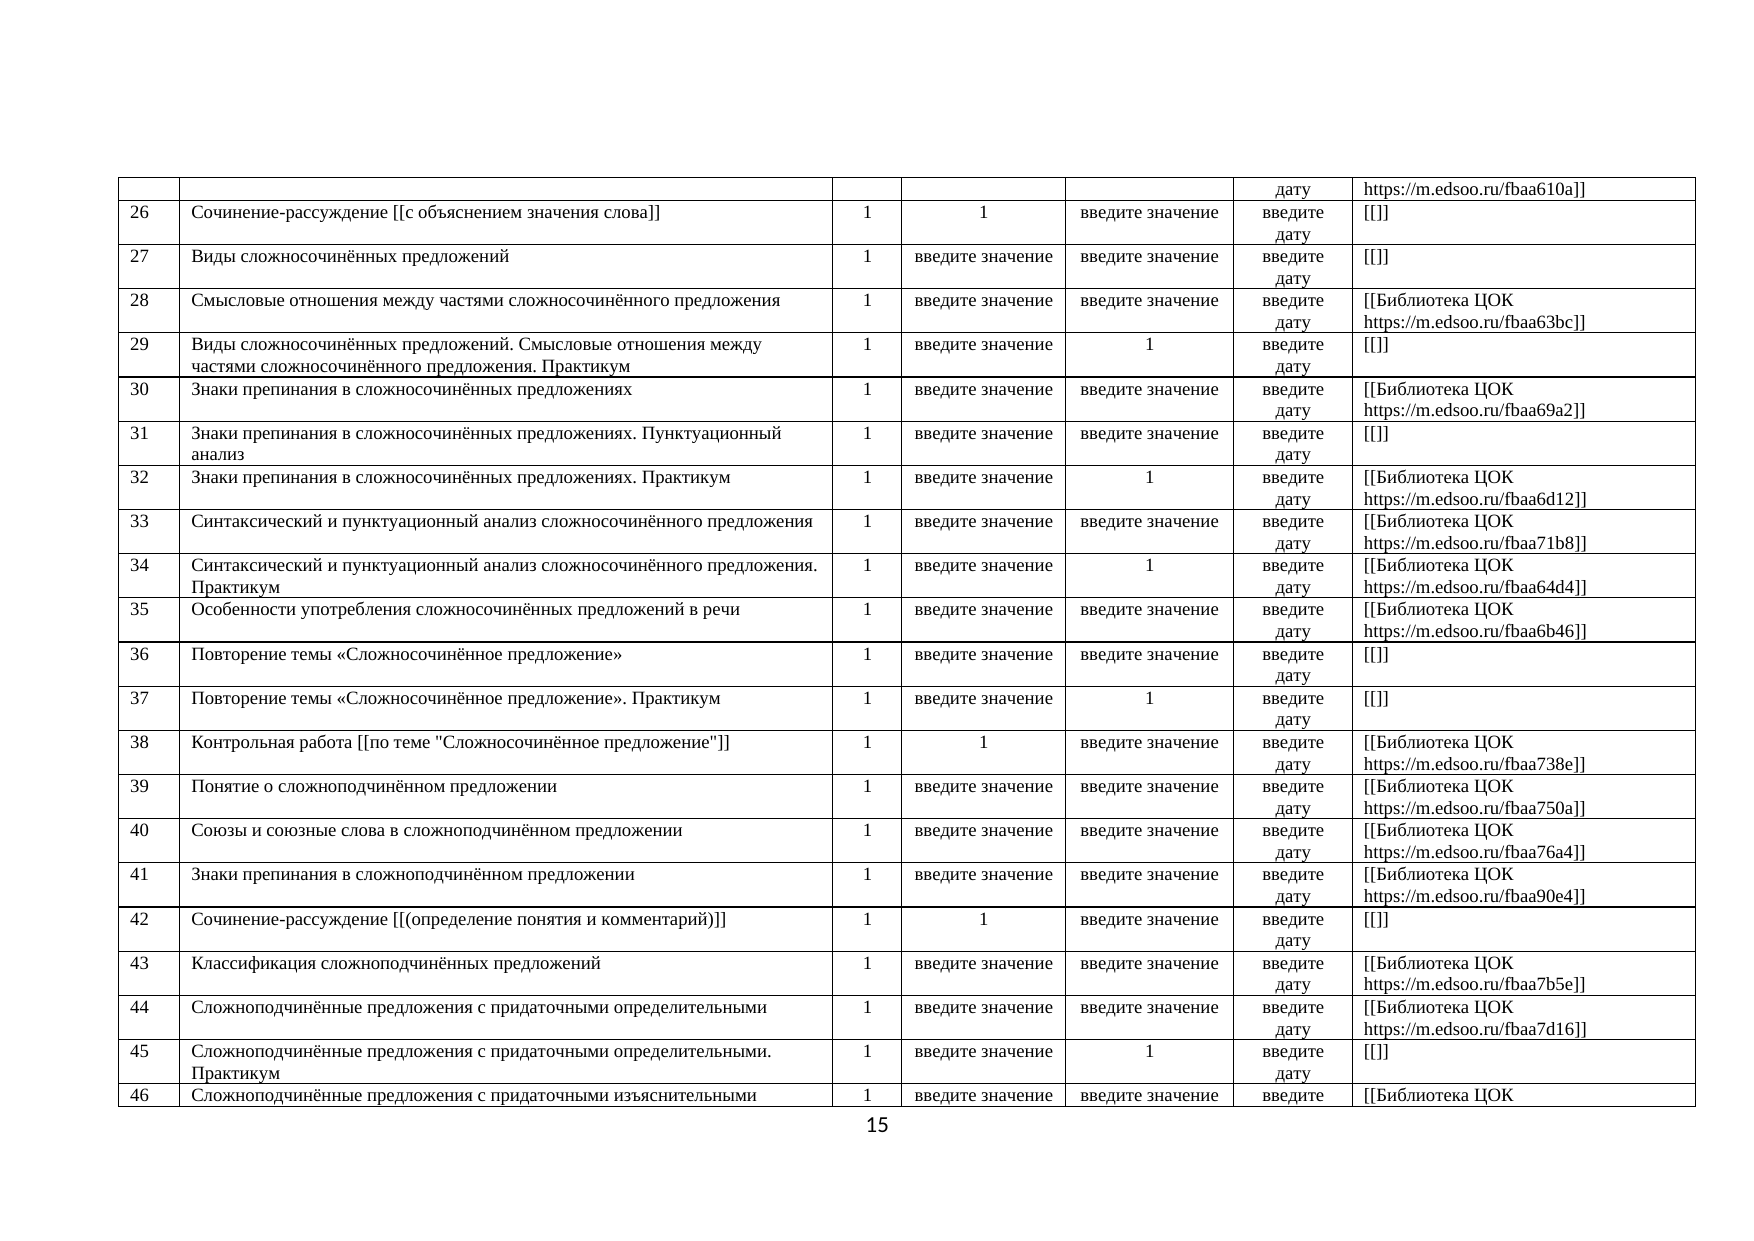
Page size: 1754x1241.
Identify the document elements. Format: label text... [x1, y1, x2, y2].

table_cell 1 [902, 908, 1065, 951]
table_cell введите значение [1066, 643, 1233, 686]
table_cell введите значение [902, 554, 1065, 597]
table_cell 1 [833, 1084, 901, 1106]
table_cell [[Библиотека ЦОК https://m.edsoo.ru/fbaa7b5e]] [1353, 952, 1695, 995]
table_cell 1 [833, 1040, 901, 1083]
table_cell 40 [119, 819, 179, 862]
table_cell введите значение [1066, 178, 1233, 200]
table_cell 26 [119, 201, 179, 244]
table_cell введите значение [902, 863, 1065, 906]
table_cell введите дату [1234, 422, 1352, 465]
table_cell Контрольная работа [[по теме "Сложносочинённое предложение"]] [180, 731, 832, 774]
table_cell 1 [833, 952, 901, 995]
table_cell введите значение [1066, 378, 1233, 421]
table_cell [1353, 178, 1695, 200]
table_cell введите дату [1234, 643, 1352, 686]
table_cell 1 [833, 333, 901, 376]
table_cell введите дату [1234, 775, 1352, 818]
table_cell введите дату [1234, 201, 1352, 244]
table_cell [[Библиотека ЦОК https://m.edsoo.ru/fbaa76a4]] [1353, 819, 1695, 862]
table_cell [[]] [1353, 643, 1695, 686]
table_cell [[]] [1353, 201, 1695, 244]
table_cell Смысловые отношения между частями сложносочинённого предложения [180, 289, 832, 332]
table_cell 1 [1066, 687, 1233, 730]
table_cell Сложноподчинённые предложения с придаточными определительными. Практикум [180, 1040, 832, 1083]
table_cell 1 [833, 245, 901, 288]
table_cell 41 [119, 863, 179, 906]
table_cell 1 [902, 731, 1065, 774]
table_cell 1 [833, 908, 901, 951]
table_cell введите значение [1066, 996, 1233, 1039]
table_cell введите значение [902, 598, 1065, 641]
table_cell [[Библиотека ЦОК https://m.edsoo.ru/fbaa738e]] [1353, 731, 1695, 774]
table_cell введите дату [1234, 952, 1352, 995]
table_cell введите значение [1066, 731, 1233, 774]
table_cell [[Библиотека ЦОК https://m.edsoo.ru/fbaa64d4]] [1353, 554, 1695, 597]
table_cell введите дату [1234, 819, 1352, 862]
table_cell введите значение [902, 1084, 1065, 1106]
table_cell введите значение [902, 178, 1065, 200]
table_cell 33 [119, 510, 179, 553]
table_cell введите значение [1066, 245, 1233, 288]
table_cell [180, 1084, 832, 1106]
table_cell Знаки препинания в сложносочинённых предложениях. Пунктуационный анализ [180, 422, 832, 465]
table_cell введите дату [1234, 687, 1352, 730]
table_cell 31 [119, 422, 179, 465]
table_cell Знаки препинания в сложносочинённых предложениях [180, 378, 832, 421]
table_cell введите значение [1066, 1084, 1233, 1106]
table_cell 1 [833, 422, 901, 465]
table_cell Союзы и союзные слова в сложноподчинённом предложении [180, 819, 832, 862]
table_cell 1 [833, 996, 901, 1039]
table_cell введите значение [902, 775, 1065, 818]
table_cell [[Библиотека ЦОК https://m.edsoo.ru/fbaa7d16]] [1353, 996, 1695, 1039]
table_cell введите дату [1234, 731, 1352, 774]
table_cell введите значение [902, 819, 1065, 862]
table_cell 1 [833, 378, 901, 421]
table_cell 1 [833, 643, 901, 686]
table_cell Синтаксический и пунктуационный анализ сложносочинённого предложения [180, 510, 832, 553]
table_cell 38 [119, 731, 179, 774]
table_cell 46 [119, 1084, 179, 1106]
table_cell [[Библиотека ЦОК https://m.edsoo.ru/fbaa63bc]] [1353, 289, 1695, 332]
table_cell [[Библиотека ЦОК https://m.edsoo.ru/fbaa69a2]] [1353, 378, 1695, 421]
table_cell 29 [119, 333, 179, 376]
table_cell 1 [833, 598, 901, 641]
table_cell введите значение [1066, 201, 1233, 244]
table_cell введите значение [902, 1040, 1065, 1083]
table_cell 43 [119, 952, 179, 995]
table_cell 1 [833, 687, 901, 730]
table_cell введите дату [1234, 1084, 1352, 1106]
table_cell Синтаксический и пунктуационный анализ сложносочинённого предложения. Практикум [180, 554, 832, 597]
table_cell 1 [902, 201, 1065, 244]
table_cell 37 [119, 687, 179, 730]
table_cell введите значение [1066, 289, 1233, 332]
table_cell 39 [119, 775, 179, 818]
table_cell введите значение [902, 687, 1065, 730]
table_cell Сочинение-рассуждение [[с объяснением значения слова]] [180, 201, 832, 244]
table_cell [[]] [1353, 333, 1695, 376]
table_cell введите дату [1234, 1040, 1352, 1083]
table_cell введите значение [902, 289, 1065, 332]
table_cell 36 [119, 643, 179, 686]
table_cell Знаки препинания в сложносочинённых предложениях. Практикум [180, 466, 832, 509]
table_cell [[]] [1353, 422, 1695, 465]
table_cell 1 [1066, 466, 1233, 509]
table_cell введите значение [1066, 422, 1233, 465]
table_cell введите дату [1234, 289, 1352, 332]
table_cell введите значение [1066, 863, 1233, 906]
table_cell [[]] [1353, 245, 1695, 288]
table_cell введите значение [902, 422, 1065, 465]
table_cell [[Библиотека ЦОК https://m.edsoo.ru/fbaa71b8]] [1353, 510, 1695, 553]
table_cell 42 [119, 908, 179, 951]
table_cell 1 [833, 554, 901, 597]
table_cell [180, 178, 832, 200]
table_cell 1 [833, 201, 901, 244]
table_cell введите значение [902, 378, 1065, 421]
table_cell [[]] [1353, 908, 1695, 951]
table_cell [[Библиотека ЦОК https://m.edsoo.ru/fbaa750a]] [1353, 775, 1695, 818]
table_cell введите дату [1234, 178, 1352, 200]
table_cell введите дату [1234, 554, 1352, 597]
table_cell 1 [833, 466, 901, 509]
table_cell 28 [119, 289, 179, 332]
table_cell введите значение [902, 245, 1065, 288]
table_cell Особенности употребления сложносочинённых предложений в речи [180, 598, 832, 641]
table_cell [[Библиотека ЦОК https://m.edsoo.ru/fbaa6d12]] [1353, 466, 1695, 509]
table_cell введите дату [1234, 466, 1352, 509]
table_cell 1 [833, 178, 901, 200]
table_cell 1 [1066, 333, 1233, 376]
table_cell 1 [833, 731, 901, 774]
table_cell введите дату [1234, 908, 1352, 951]
table_cell Понятие о сложноподчинённом предложении [180, 775, 832, 818]
table_cell введите дату [1234, 996, 1352, 1039]
table_cell введите дату [1234, 863, 1352, 906]
table_cell 25 [119, 178, 179, 200]
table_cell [1353, 1084, 1695, 1106]
table_cell введите дату [1234, 245, 1352, 288]
table_cell Знаки препинания в сложноподчинённом предложении [180, 863, 832, 906]
table_cell введите значение [1066, 908, 1233, 951]
table_cell введите дату [1234, 598, 1352, 641]
table_cell введите значение [902, 643, 1065, 686]
table_cell Виды сложносочинённых предложений. Смысловые отношения между частями сложносочинённого предложения. Практикум [180, 333, 832, 376]
table_cell [[Библиотека ЦОК https://m.edsoo.ru/fbaa90e4]] [1353, 863, 1695, 906]
table_cell 35 [119, 598, 179, 641]
table_cell введите дату [1234, 333, 1352, 376]
table_cell Классификация сложноподчинённых предложений [180, 952, 832, 995]
table_cell Виды сложносочинённых предложений [180, 245, 832, 288]
table_cell введите значение [1066, 510, 1233, 553]
table_cell 44 [119, 996, 179, 1039]
table_cell 45 [119, 1040, 179, 1083]
table_cell введите дату [1234, 378, 1352, 421]
table_cell Сочинение-рассуждение [[(определение понятия и комментарий)]] [180, 908, 832, 951]
table_cell [[Библиотека ЦОК https://m.edsoo.ru/fbaa6b46]] [1353, 598, 1695, 641]
table_cell [[]] [1353, 1040, 1695, 1083]
table_cell 1 [1066, 554, 1233, 597]
table_cell Повторение темы «Сложносочинённое предложение». Практикум [180, 687, 832, 730]
table_cell Повторение темы «Сложносочинённое предложение» [180, 643, 832, 686]
table_cell 27 [119, 245, 179, 288]
table_cell 32 [119, 466, 179, 509]
table_cell 1 [833, 863, 901, 906]
table_cell введите значение [902, 996, 1065, 1039]
table_cell введите значение [1066, 775, 1233, 818]
table_cell 1 [833, 289, 901, 332]
table_cell 1 [1066, 1040, 1233, 1083]
table_cell введите значение [902, 466, 1065, 509]
table_cell [[]] [1353, 687, 1695, 730]
table_cell введите значение [1066, 819, 1233, 862]
table_cell 34 [119, 554, 179, 597]
table_cell Сложноподчинённые предложения с придаточными определительными [180, 996, 832, 1039]
table_cell 30 [119, 378, 179, 421]
table_cell введите значение [902, 333, 1065, 376]
table_cell 1 [833, 510, 901, 553]
table_cell введите значение [902, 510, 1065, 553]
table_cell введите значение [902, 952, 1065, 995]
table_cell введите значение [1066, 598, 1233, 641]
table_cell введите значение [1066, 952, 1233, 995]
table_cell 1 [833, 775, 901, 818]
table_cell 1 [833, 819, 901, 862]
table_cell введите дату [1234, 510, 1352, 553]
